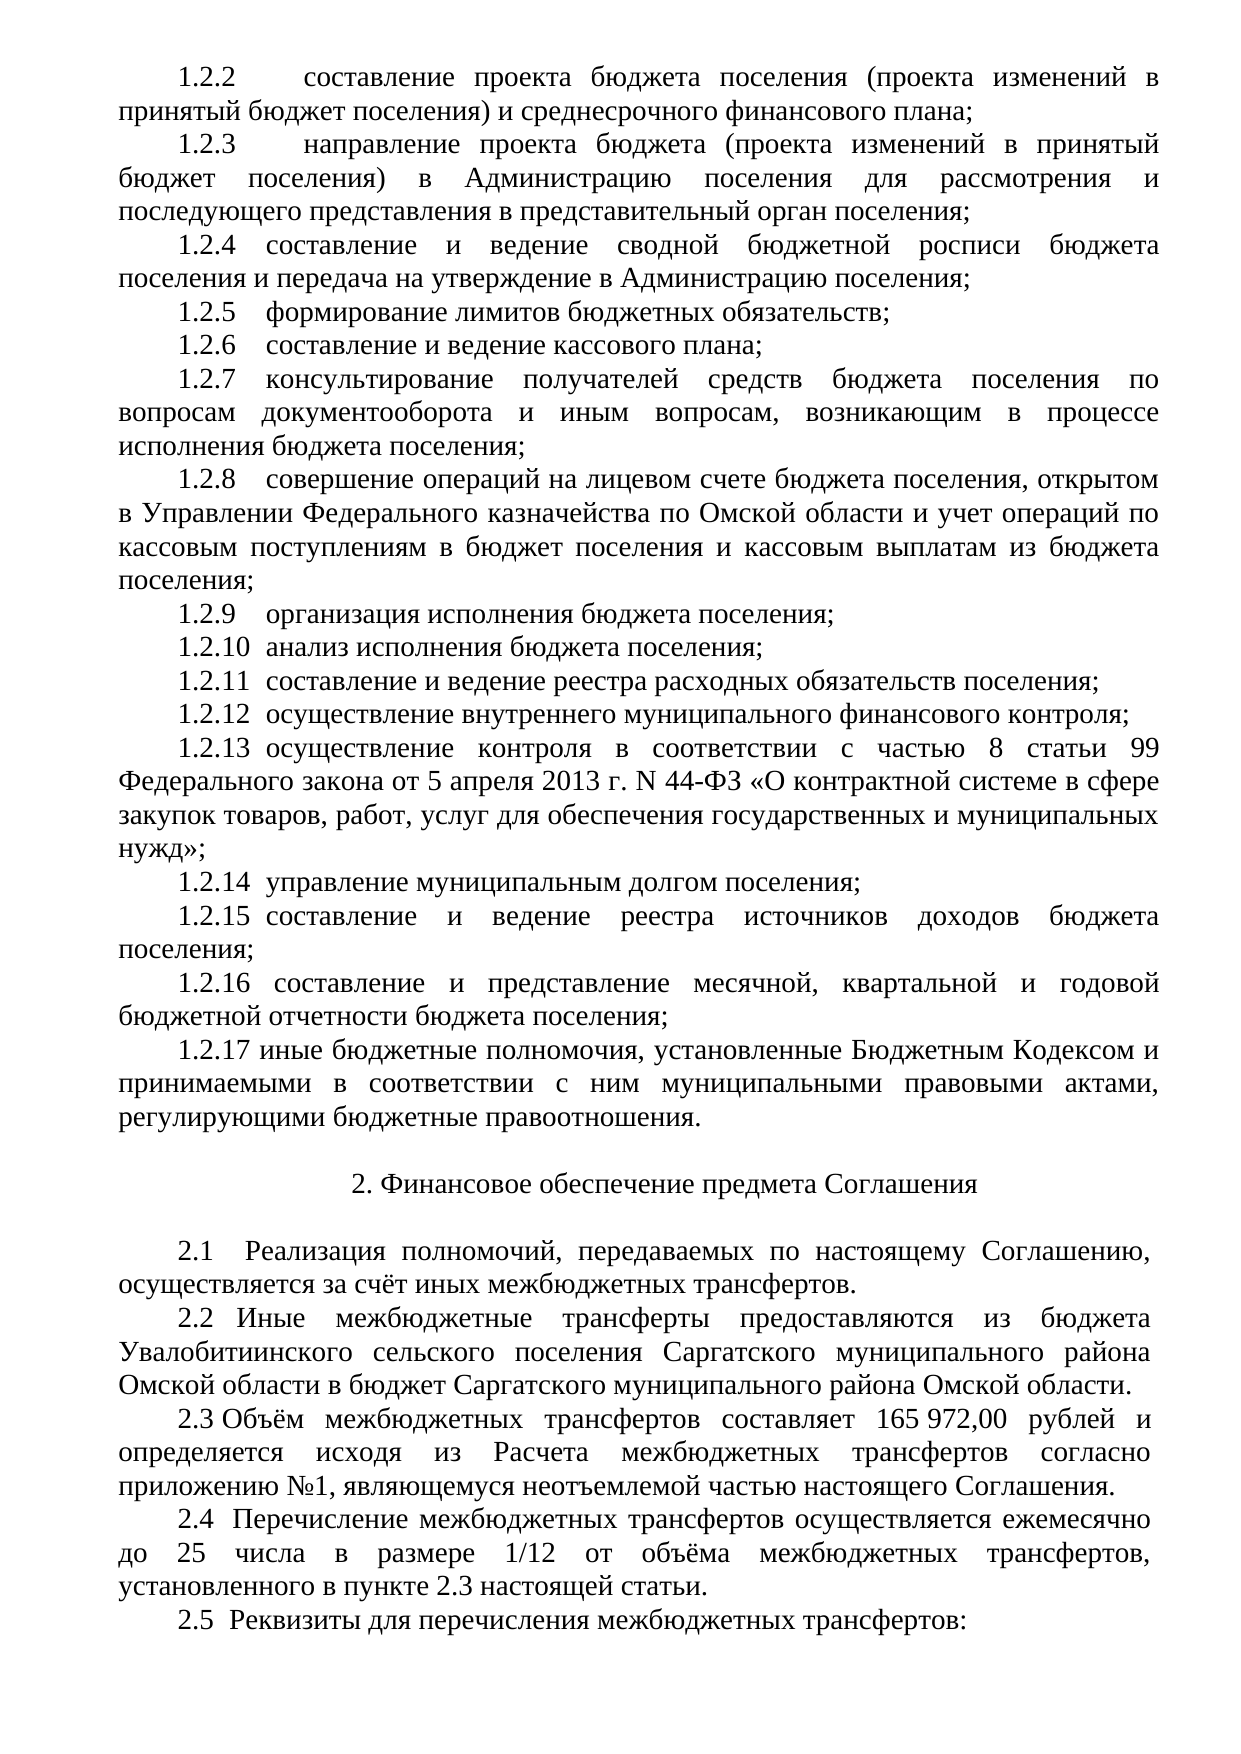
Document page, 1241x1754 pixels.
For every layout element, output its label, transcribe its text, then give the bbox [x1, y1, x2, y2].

list Объём межбюджетных трансфертов составляет 165 972,00 рублей и определяется исходя из Расчета межбюджетных трансфертов согласно приложению №1, являющемуся неотъемлемой частью настоящего Соглашения. [118, 1401, 1152, 1501]
list составление и ведение кассового плана; [118, 327, 1160, 361]
text 2.1 Реализация полномочий, передаваемых по настоящему Соглашению, осуществляется за счёт иных межбюджетных трансфертов. [118, 1233, 1152, 1300]
list формирование лимитов бюджетных обязательств; [118, 294, 1160, 327]
list Перечисление межбюджетных трансфертов осуществляется ежемесячно до 25 числа в размере 1/12 от объёма межбюджетных трансфертов, установленного в пункте 2.3 настоящей статьи. [118, 1501, 1152, 1602]
text 1.2.16 составление и представление месячной, квартальной и годовой бюджетной отчетности бюджета поселения; [118, 965, 1160, 1032]
list управление муниципальным долгом поселения; [118, 864, 1160, 898]
list направление проекта бюджета (проекта изменений в принятый бюджет поселения) в Администрацию поселения для рассмотрения и последующего представления в представительный орган поселения; [118, 126, 1160, 227]
list составление и ведение реестра расходных обязательств поселения; [118, 663, 1160, 696]
text 2. Финансовое обеспечение предмета Соглашения [118, 1166, 1152, 1199]
list совершение операций на лицевом счете бюджета поселения, открытом в Управлении Федерального казначейства по Омской области и учет операций по кассовым поступлениям в бюджет поселения и кассовым выплатам из бюджета поселения; [118, 462, 1160, 596]
list организация исполнения бюджета поселения; [118, 596, 1160, 629]
text 1.2.17 иные бюджетные полномочия, установленные Бюджетным Кодексом и принимаемыми в соответствии с ним муниципальными правовыми актами, регулирующими бюджетные правоотношения. [118, 1032, 1160, 1132]
list составление и ведение сводной бюджетной росписи бюджета поселения и передача на утверждение в Администрацию поселения; [118, 227, 1160, 294]
list составление и ведение реестра источников доходов бюджета поселения; [118, 898, 1160, 965]
list Реквизиты для перечисления межбюджетных трансфертов: [118, 1602, 1152, 1636]
list осуществление внутреннего муниципального финансового контроля; [118, 696, 1160, 730]
list анализ исполнения бюджета поселения; [118, 629, 1160, 663]
list консультирование получателей средств бюджета поселения по вопросам документооборота и иным вопросам, возникающим в процессе исполнения бюджета поселения; [118, 361, 1160, 462]
list составление проекта бюджета поселения (проекта изменений в принятый бюджет поселения) и среднесрочного финансового плана; [118, 59, 1160, 126]
list осуществление контроля в соответствии с частью 8 статьи 99 Федерального закона от 5 апреля 2013 г. N 44-ФЗ «О контрактной системе в сфере закупок товаров, работ, услуг для обеспечения государственных и муниципальных нужд»; [118, 730, 1160, 864]
list Иные межбюджетные трансферты предоставляются из бюджета Увалобитиинского сельского поселения Саргатского муниципального района Омской области в бюджет Саргатского муниципального района Омской области. [118, 1300, 1152, 1401]
